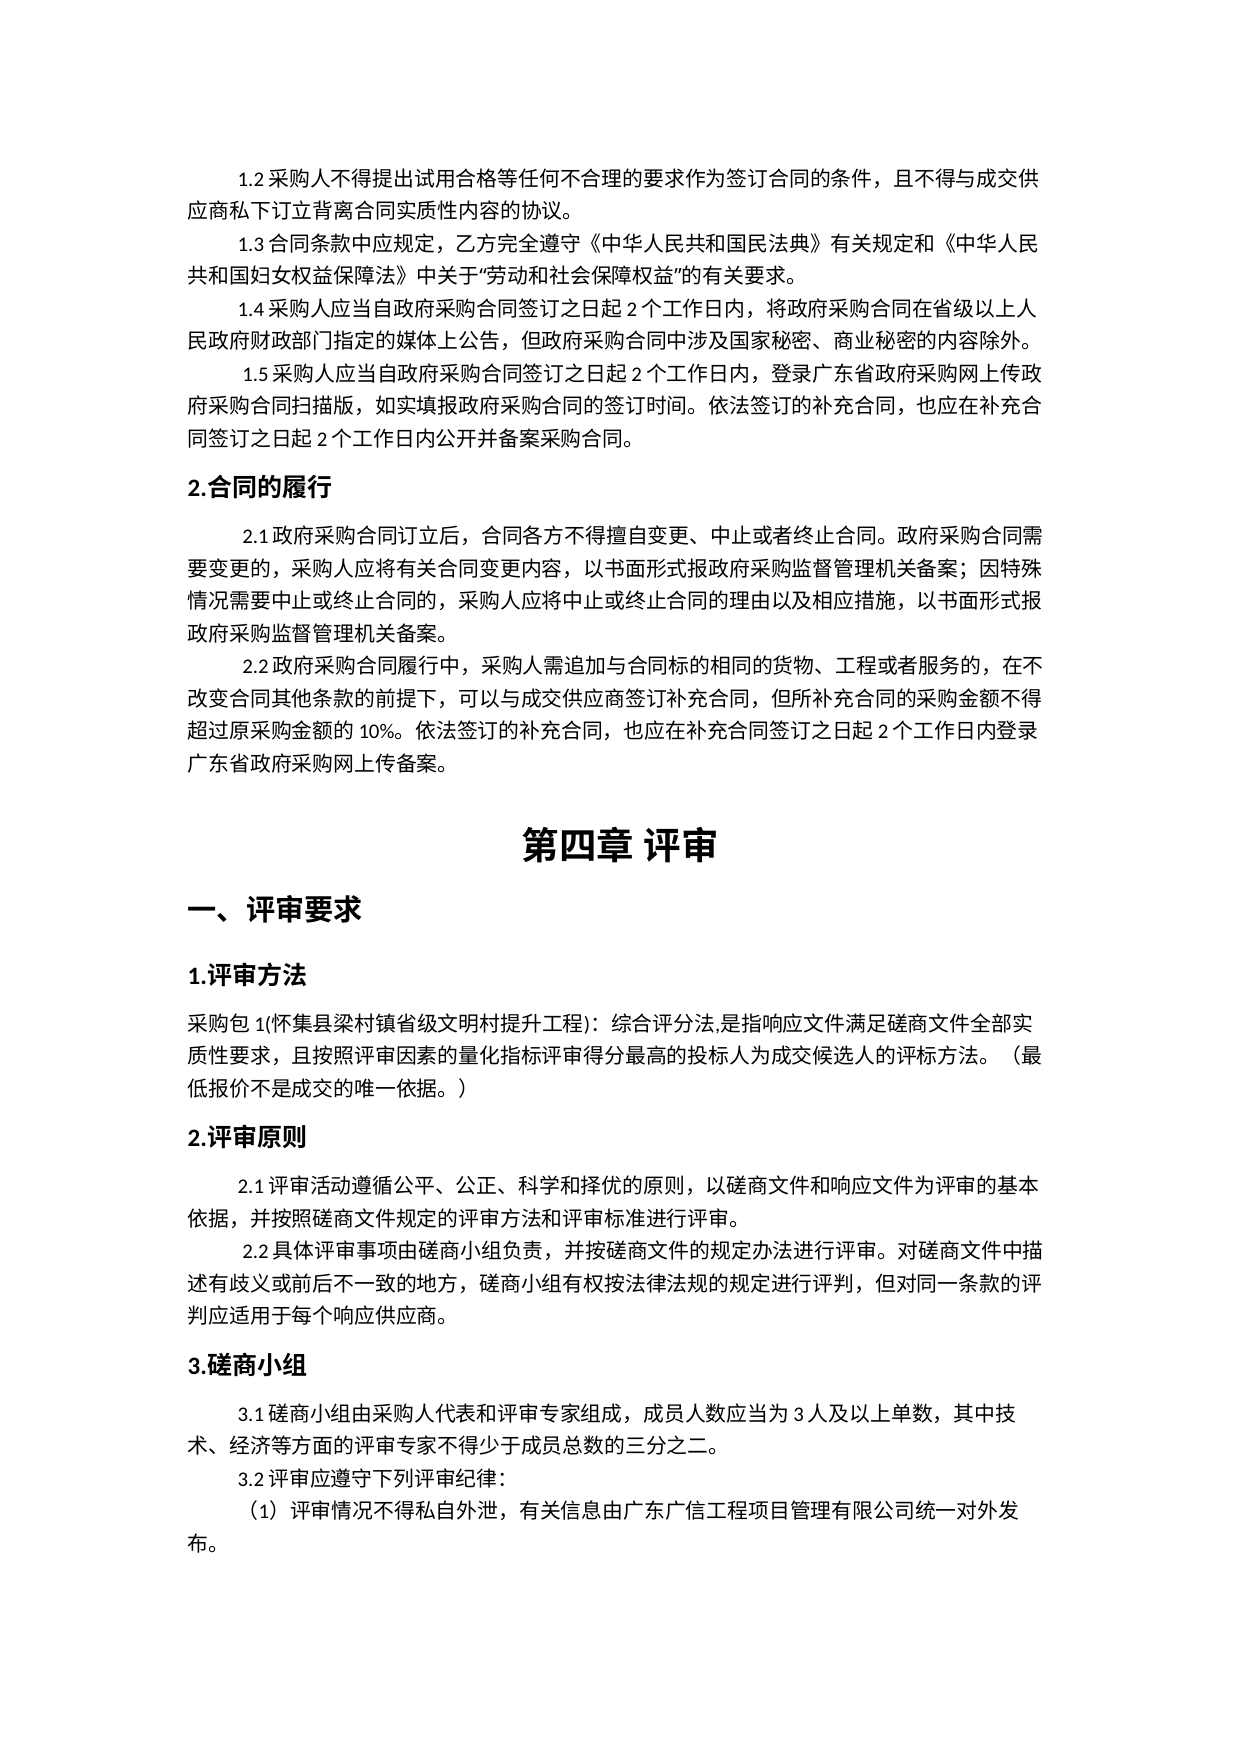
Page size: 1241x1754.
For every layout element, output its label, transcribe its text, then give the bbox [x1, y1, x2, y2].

text 2.评审原则 [187, 1104, 1053, 1169]
text （1）评审情况不得私自外泄，有关信息由广东广信工程项目管理有限公司统一对外发布。 [187, 1494, 1053, 1559]
text 2.2具体评审事项由磋商小组负责，并按磋商文件的规定办法进行评审。对磋商文件中描述有歧义或前后不一致的地方，磋商小组有权按法律法规的规定进行评判，但对同一条款的评判应适用于每个响应供应商。 [187, 1234, 1053, 1332]
text 2.合同的履行 [187, 454, 1053, 519]
text 2.1评审活动遵循公平、公正、科学和择优的原则，以磋商文件和响应文件为评审的基本依据，并按照磋商文件规定的评审方法和评审标准进行评审。 [187, 1169, 1053, 1234]
text 采购包1(怀集县梁村镇省级文明村提升工程)：综合评分法,是指响应文件满足磋商文件全部实质性要求，且按照评审因素的量化指标评审得分最高的投标人为成交候选人的评标方法。（最低报价不是成交的唯一依据。） [187, 1007, 1053, 1104]
text 3.1磋商小组由采购人代表和评审专家组成，成员人数应当为3人及以上单数，其中技术、经济等方面的评审专家不得少于成员总数的三分之二。 [187, 1397, 1053, 1462]
text 1.2采购人不得提出试用合格等任何不合理的要求作为签订合同的条件，且不得与成交供应商私下订立背离合同实质性内容的协议。 [187, 162, 1053, 227]
text 1.评审方法 [187, 942, 1053, 1007]
text 2.2政府采购合同履行中，采购人需追加与合同标的相同的货物、工程或者服务的，在不改变合同其他条款的前提下，可以与成交供应商签订补充合同，但所补充合同的采购金额不得超过原采购金额的10%。依法签订的补充合同，也应在补充合同签订之日起2个工作日内登录广东省政府采购网上传备案。 [187, 649, 1053, 779]
text 1.3合同条款中应规定，乙方完全遵守《中华人民共和国民法典》有关规定和《中华人民共和国妇女权益保障法》中关于“劳动和社会保障权益”的有关要求。 [187, 227, 1053, 292]
text 1.5采购人应当自政府采购合同签订之日起2个工作日内，登录广东省政府采购网上传政府采购合同扫描版，如实填报政府采购合同的签订时间。依法签订的补充合同，也应在补充合同签订之日起2个工作日内公开并备案采购合同。 [187, 357, 1053, 454]
text 3.磋商小组 [187, 1332, 1053, 1397]
text 第四章 评审 [187, 812, 1053, 877]
text 1.4采购人应当自政府采购合同签订之日起2个工作日内，将政府采购合同在省级以上人民政府财政部门指定的媒体上公告，但政府采购合同中涉及国家秘密、商业秘密的内容除外。 [187, 292, 1053, 357]
text 2.1政府采购合同订立后，合同各方不得擅自变更、中止或者终止合同。政府采购合同需要变更的，采购人应将有关合同变更内容，以书面形式报政府采购监督管理机关备案；因特殊情况需要中止或终止合同的，采购人应将中止或终止合同的理由以及相应措施，以书面形式报政府采购监督管理机关备案。 [187, 519, 1053, 649]
text 一、评审要求 [187, 877, 1053, 942]
text 3.2评审应遵守下列评审纪律： [187, 1462, 1053, 1494]
